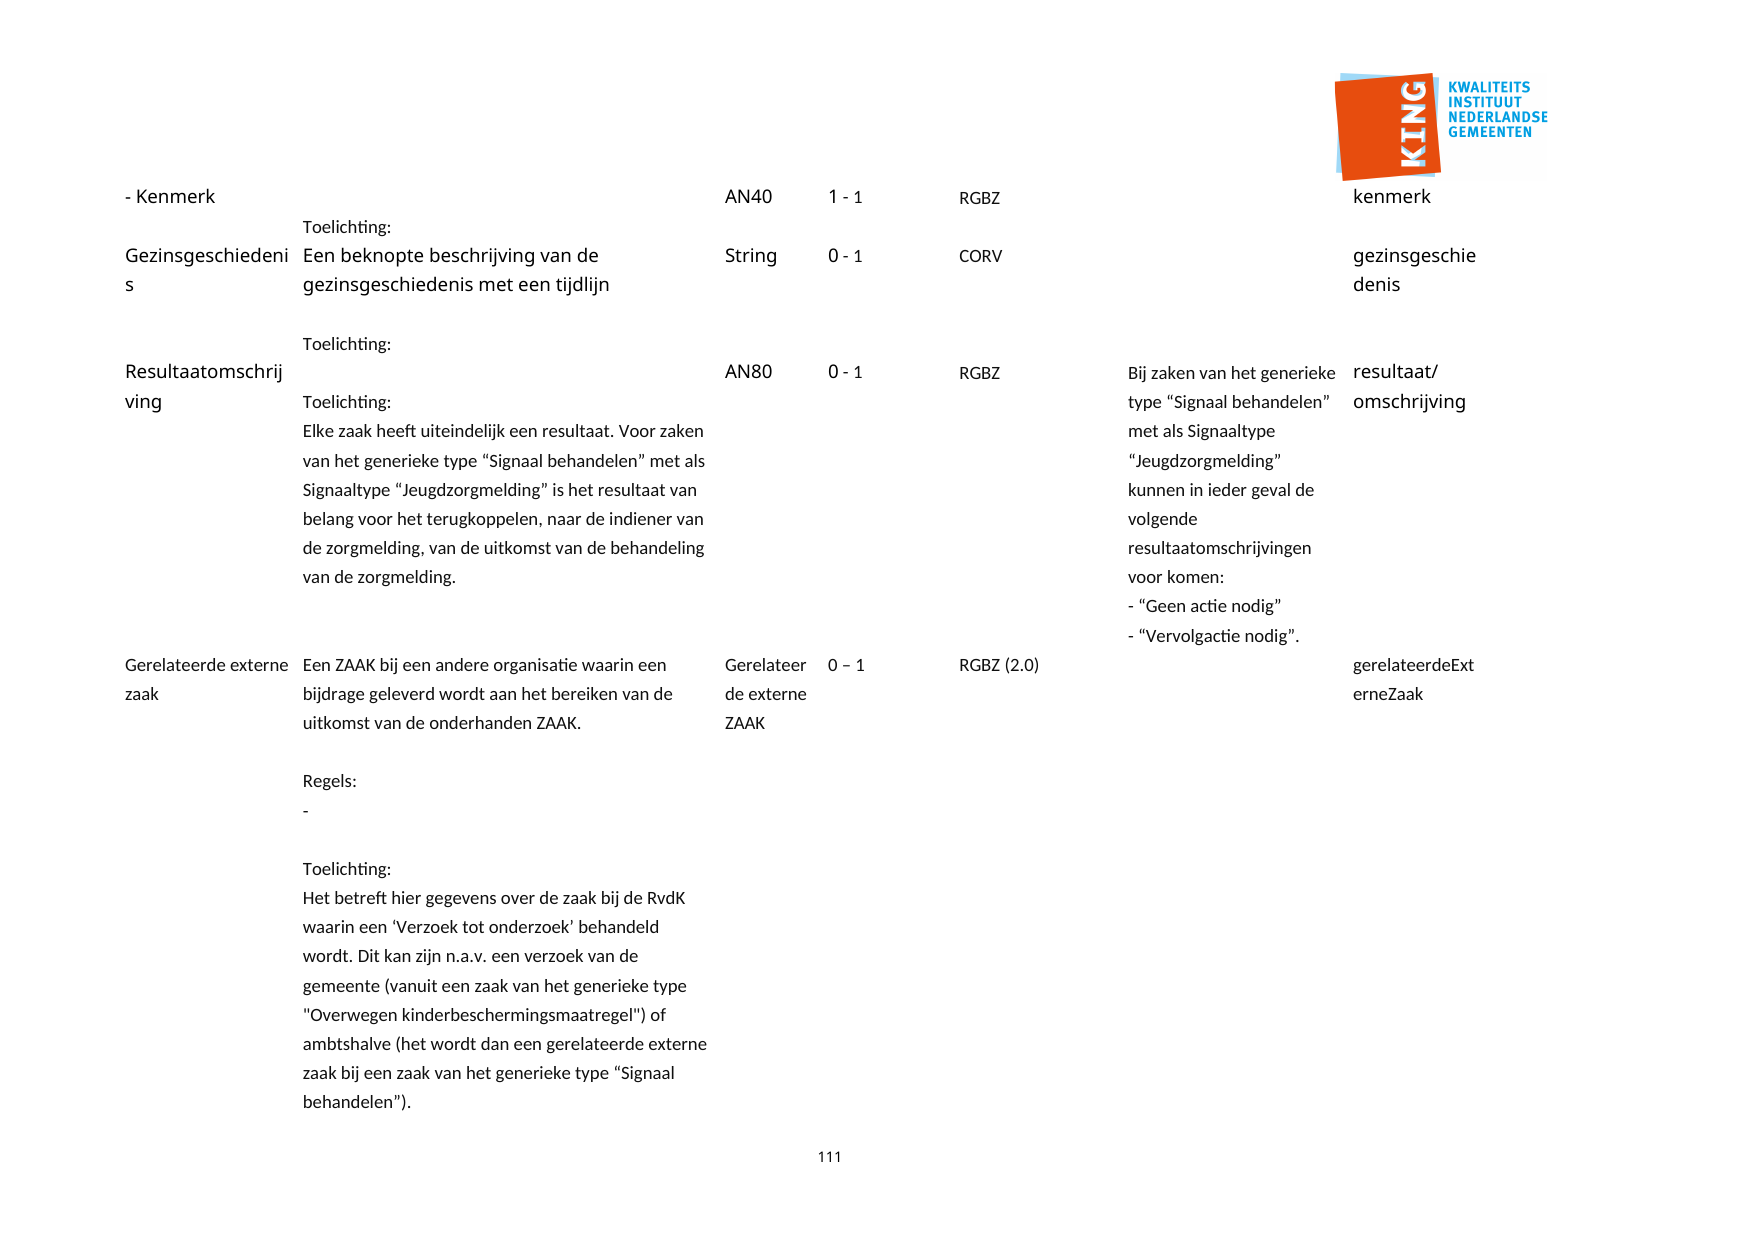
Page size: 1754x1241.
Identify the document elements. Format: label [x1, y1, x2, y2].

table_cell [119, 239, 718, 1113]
picture [1334, 73, 1548, 181]
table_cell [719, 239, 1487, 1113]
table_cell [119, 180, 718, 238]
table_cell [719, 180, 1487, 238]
